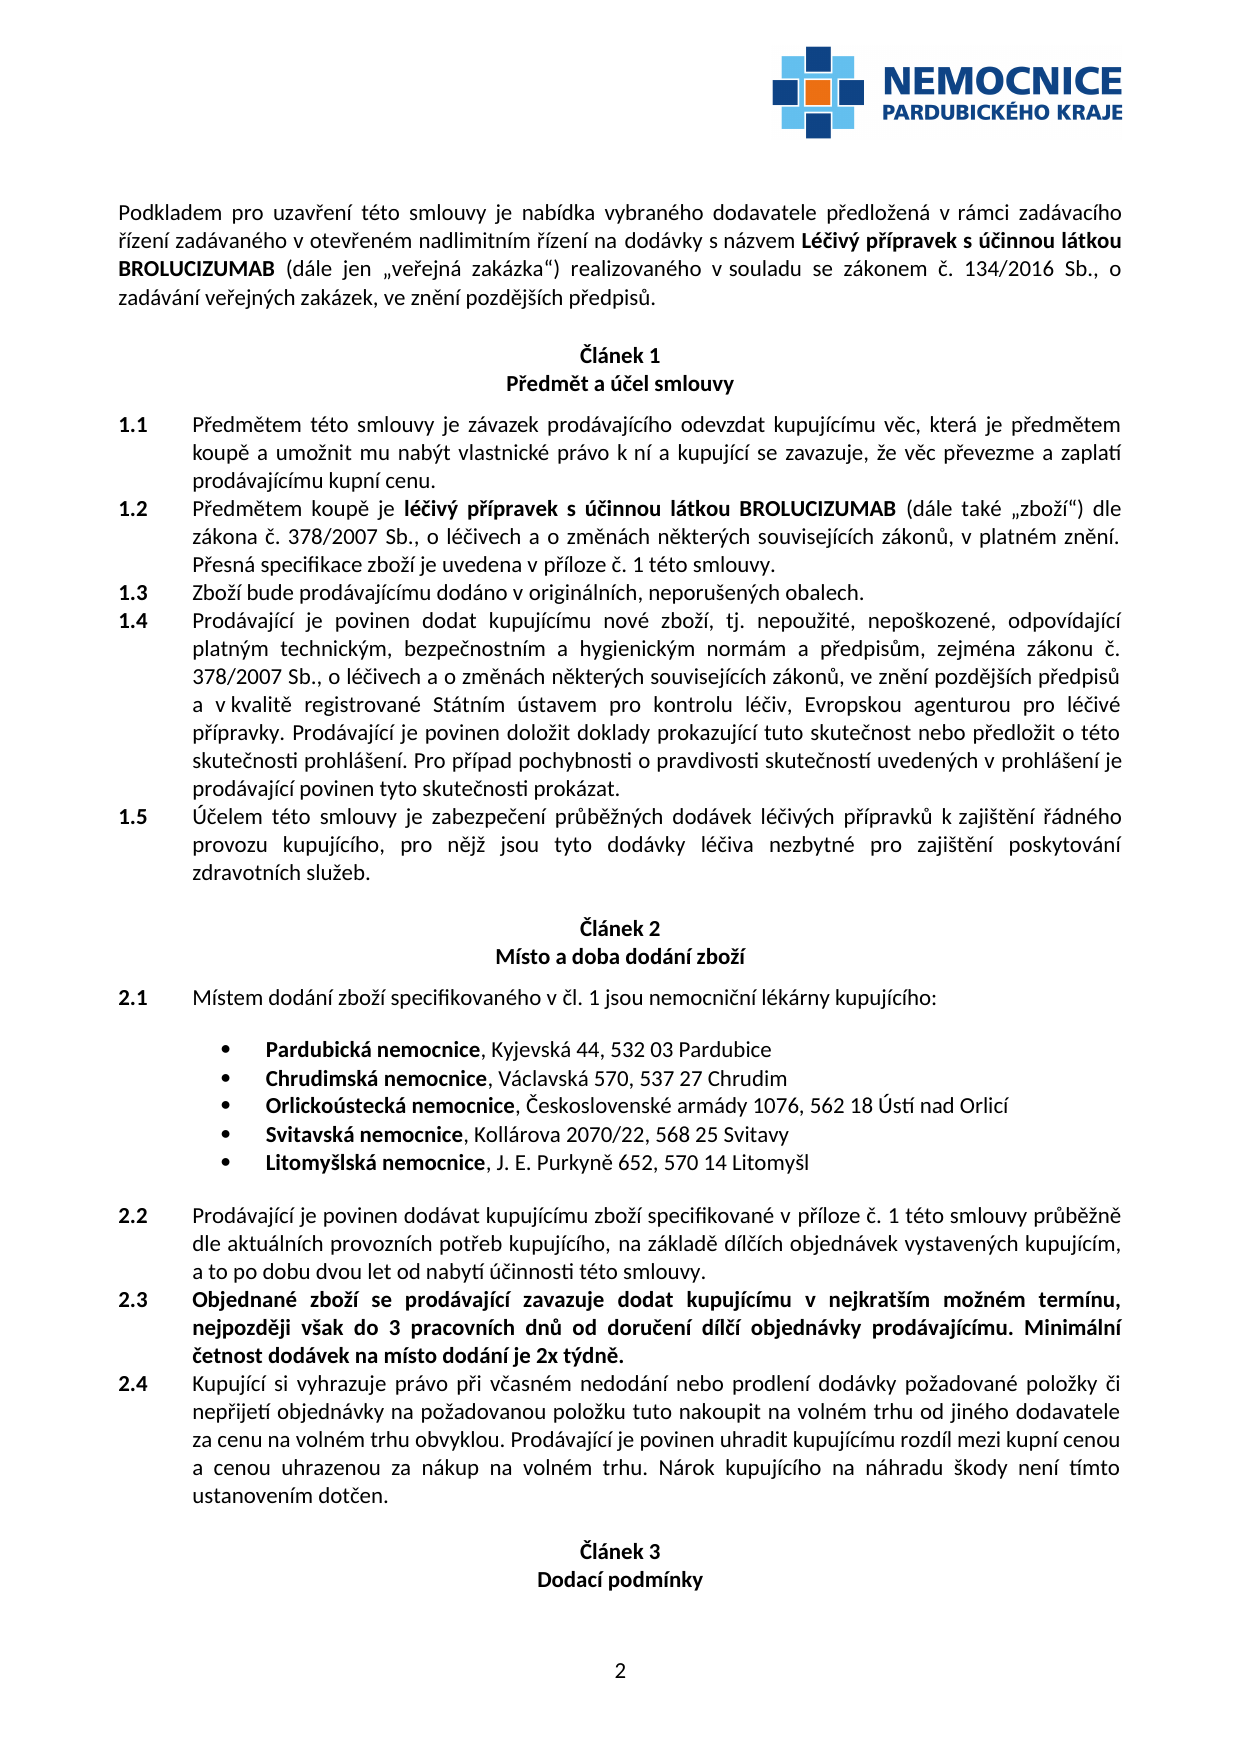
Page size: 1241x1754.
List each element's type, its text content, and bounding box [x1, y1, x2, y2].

text 2.4 Kupující si vyhrazuje právo při včasném nedodání nebo prodlení dodávky požadované položky či nepřijetí objednávky na požadovanou položku tuto nakoupit na volném trhu od jiného dodavatele za cenu na volném trhu obvyklou. Prodávající je povinen uhradit kupujícímu rozdíl mezi kupní cenou a cenou uhrazenou za nákup na volném trhu. Nárok kupujícího na náhradu škody není tímto ustanovením dotčen. [118, 1369, 1122, 1509]
text 1.2 Předmětem koupě je léčivý přípravek s účinnou látkou BROLUCIZUMAB (dále také „zboží“) dle zákona č. 378/2007 Sb., o léčivech a o změnách některých souvisejících zákonů, v platném znění. Přesná specifikace zboží je uvedena v příloze č. 1 této smlouvy. [118, 494, 1122, 578]
text Článek 3 [118, 1537, 1122, 1565]
list Chrudimská nemocnice, Václavská 570, 537 27 Chrudim [193, 1064, 1122, 1092]
subtitle 1.1 Předmětem této smlouvy je závazek prodávajícího odevzdat kupujícímu věc, která je předmětem koupě a umožnit mu nabýt vlastnické právo k ní a kupující se zavazuje, že věc převezme a zaplatí prodávajícímu kupní cenu. [118, 410, 1122, 494]
text Podkladem pro uzavření této smlouvy je nabídka vybraného dodavatele předložená v rámci zadávacího řízení zadávaného v otevřeném nadlimitním řízení na dodávky s názvem Léčivý přípravek s účinnou látkou BROLUCIZUMAB (dále jen „veřejná zakázka“) realizovaného v souladu se zákonem č. 134/2016 Sb., o zadávání veřejných zakázek, ve znění pozdějších předpisů. [118, 198, 1122, 311]
list Litomyšlská nemocnice, J. E. Purkyně 652, 570 14 Litomyšl [193, 1148, 1122, 1176]
text 1.5 Účelem této smlouvy je zabezpečení průběžných dodávek léčivých přípravků k zajištění řádného provozu kupujícího, pro nějž jsou tyto dodávky léčiva nezbytné pro zajištění poskytování zdravotních služeb. [118, 802, 1122, 886]
text 1.3 Zboží bude prodávajícímu dodáno v originálních, neporušených obalech. [118, 578, 1122, 606]
text Místo a doba dodání zboží [118, 942, 1122, 970]
picture [771, 45, 1123, 140]
text Článek 1 [118, 341, 1122, 369]
text 2.2 Prodávající je povinen dodávat kupujícímu zboží specifikované v příloze č. 1 této smlouvy průběžně dle aktuálních provozních potřeb kupujícího, na základě dílčích objednávek vystavených kupujícím, a to po dobu dvou let od nabytí účinnosti této smlouvy. [118, 1201, 1122, 1285]
text Dodací podmínky [118, 1565, 1122, 1593]
list Svitavská nemocnice, Kollárova 2070/22, 568 25 Svitavy [193, 1120, 1122, 1148]
list Pardubická nemocnice, Kyjevská 44, 532 03 Pardubice [193, 1036, 1122, 1064]
list Orlickoústecká nemocnice, Československé armády 1076, 562 18 Ústí nad Orlicí [193, 1092, 1122, 1120]
text 2.3 Objednané zboží se prodávající zavazuje dodat kupujícímu v nejkratším možném termínu, nejpozději však do 3 pracovních dnů od doručení dílčí objednávky prodávajícímu. Minimální četnost dodávek na místo dodání je 2x týdně. [118, 1285, 1122, 1369]
text Článek 2 [118, 914, 1122, 942]
text 1.4 Prodávající je povinen dodat kupujícímu nové zboží, tj. nepoužité, nepoškozené, odpovídající platným technickým, bezpečnostním a hygienickým normám a předpisům, zejména zákonu č. 378/2007 Sb., o léčivech a o změnách některých souvisejících zákonů, ve znění pozdějších předpisů a v kvalitě registrované Státním ústavem pro kontrolu léčiv, Evropskou agenturou pro léčivé přípravky. Prodávající je povinen doložit doklady prokazující tuto skutečnost nebo předložit o této skutečnosti prohlášení. Pro případ pochybnosti o pravdivosti skutečností uvedených v prohlášení je prodávající povinen tyto skutečnosti prokázat. [118, 606, 1122, 802]
text 2.1 Místem dodání zboží specifikovaného v čl. 1 jsou nemocniční lékárny kupujícího: [118, 983, 1122, 1011]
text Předmět a účel smlouvy [118, 369, 1122, 397]
